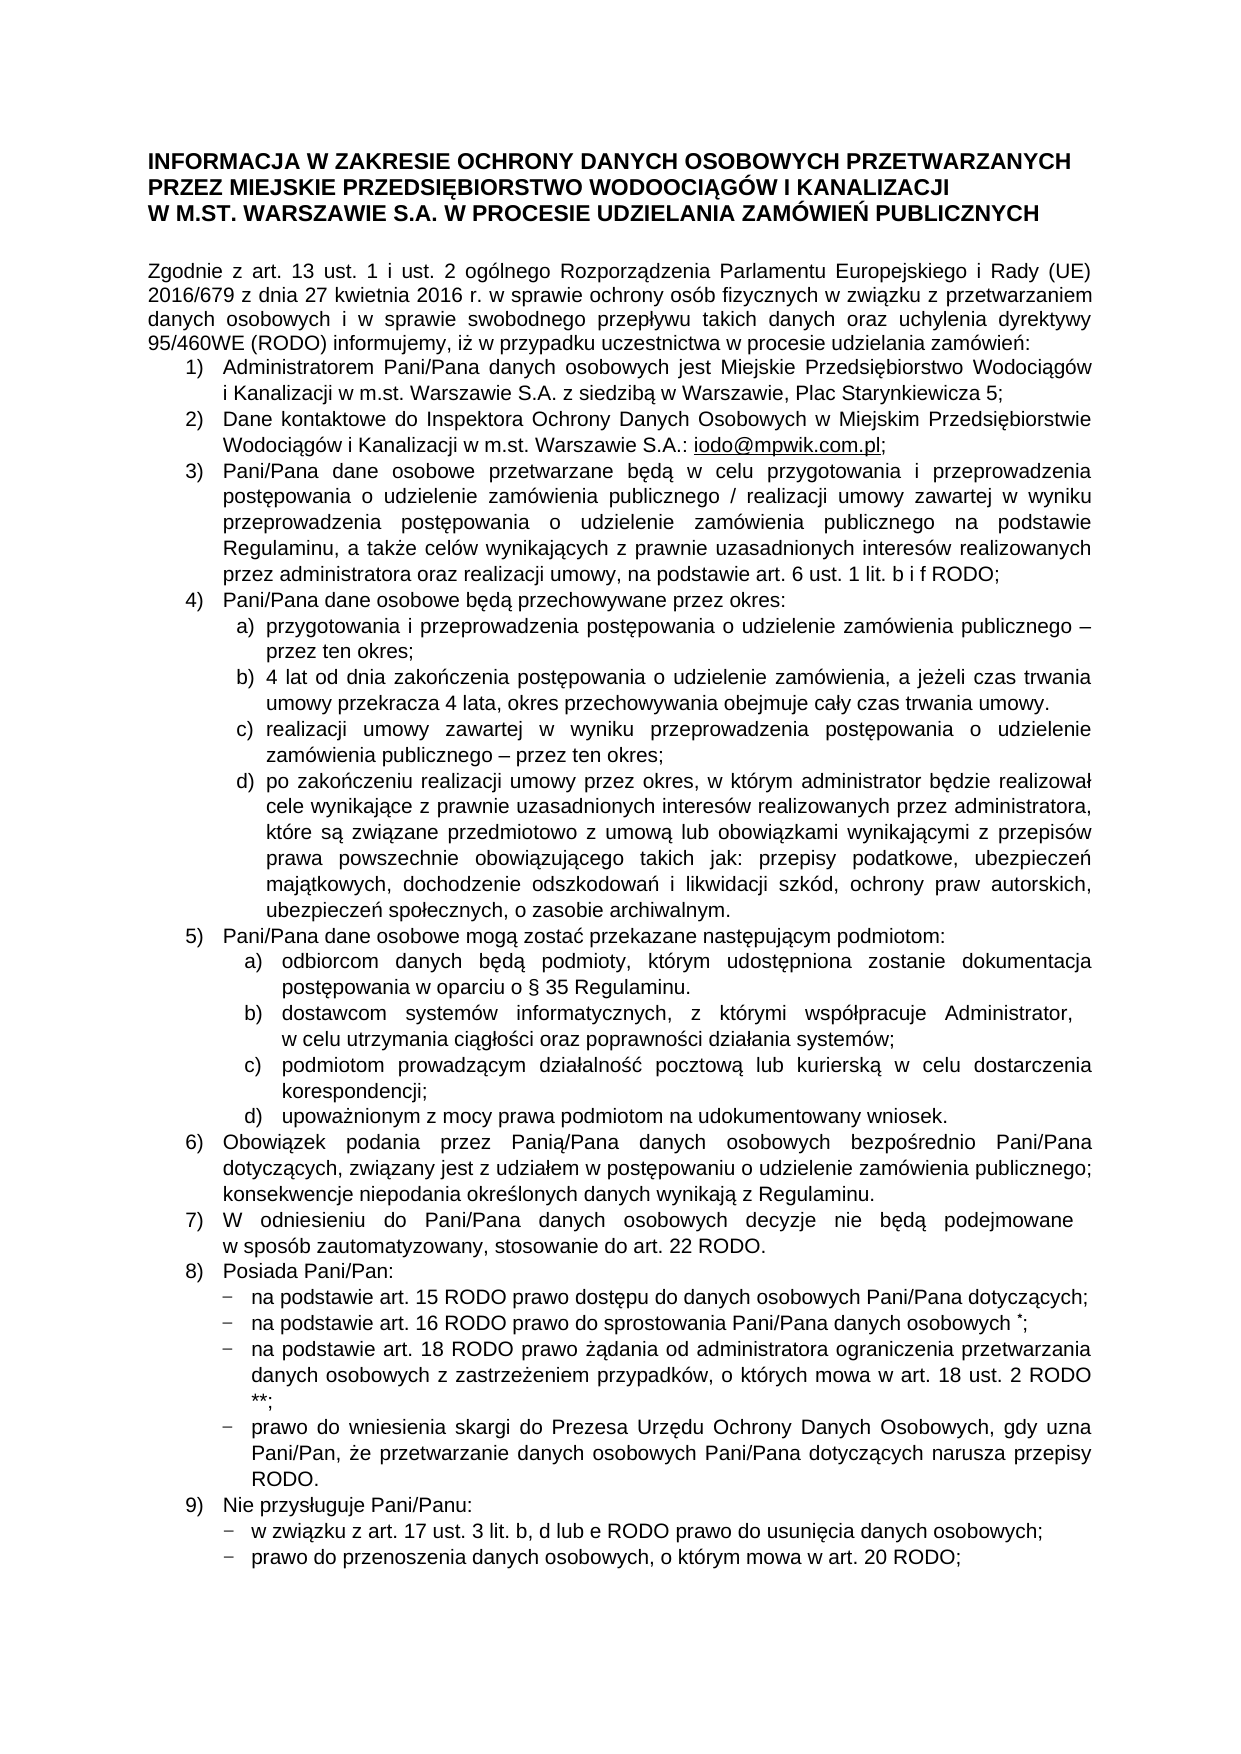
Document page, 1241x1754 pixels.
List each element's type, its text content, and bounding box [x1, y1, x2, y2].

text INFORMACJA W ZAKRESIE OCHRONY DANYCH OSOBOWYCH PRZETWARZANYCH PRZEZ MIEJSKIE PRZEDSIĘBIORSTWO WODOOCIĄGÓW I KANALIZACJI W M.ST. WARSZAWIE S.A. W PROCESIE UDZIELANIA ZAMÓWIEŃ PUBLICZNYCH [148, 148, 1093, 227]
list prawo do przenoszenia danych osobowych, o którym mowa w art. 20 RODO; [221, 1544, 1093, 1569]
list prawo do wniesienia skargi do Prezesa Urzędu Ochrony Danych Osobowych, gdy uzna Pani/Pan, że przetwarzanie danych osobowych Pani/Pana dotyczących narusza przepisy RODO. [221, 1415, 1093, 1491]
list na podstawie art. 18 RODO prawo żądania od administratora ograniczenia przetwarzania danych osobowych z zastrzeżeniem przypadków, o których mowa w art. 18 ust. 2 RODO **; [221, 1337, 1093, 1413]
list po zakończeniu realizacji umowy przez okres, w którym administrator będzie realizował cele wynikające z prawnie uzasadnionych interesów realizowanych przez administratora, które są związane przedmiotowo z umową lub obowiązkami wynikającymi z przepisów prawa powszechnie obowiązującego takich jak: przepisy podatkowe, ubezpieczeń majątkowych, dochodzenie odszkodowań i likwidacji szkód, ochrony praw autorskich, ubezpieczeń społecznych, o zasobie archiwalnym. [236, 768, 1093, 922]
list Pani/Pana dane osobowe mogą zostać przekazane następującym podmiotom: [185, 923, 1093, 947]
list odbiorcom danych będą podmioty, którym udostępniona zostanie dokumentacja postępowania w oparciu o § 35 Regulaminu. [244, 949, 1093, 999]
list Obowiązek podania przez Panią/Pana danych osobowych bezpośrednio Pani/Pana dotyczących, związany jest z udziałem w postępowaniu o udzielenie zamówienia publicznego; konsekwencje niepodania określonych danych wynikają z Regulaminu. [185, 1130, 1093, 1206]
list na podstawie art. 16 RODO prawo do sprostowania Pani/Pana danych osobowych *; [221, 1311, 1093, 1335]
list W odniesieniu do Pani/Pana danych osobowych decyzje nie będą podejmowane w sposób zautomatyzowany, stosowanie do art. 22 RODO. [185, 1208, 1093, 1257]
list upoważnionym z mocy prawa podmiotom na udokumentowany wniosek. [244, 1104, 1093, 1128]
list Pani/Pana dane osobowe będą przechowywane przez okres: [185, 588, 1093, 612]
list przygotowania i przeprowadzenia postępowania o udzielenie zamówienia publicznego – przez ten okres; [236, 613, 1093, 663]
list 4 lat od dnia zakończenia postępowania o udzielenie zamówienia, a jeżeli czas trwania umowy przekracza 4 lata, okres przechowywania obejmuje cały czas trwania umowy. [236, 665, 1093, 715]
list Dane kontaktowe do Inspektora Ochrony Danych Osobowych w Miejskim Przedsiębiorstwie Wodociągów i Kanalizacji w m.st. Warszawie S.A.: iodo@mpwik.com.pl; [185, 407, 1093, 457]
list Nie przysługuje Pani/Panu: [185, 1493, 1093, 1517]
list Posiada Pani/Pan: [185, 1259, 1093, 1283]
list dostawcom systemów informatycznych, z którymi współpracuje Administrator, w celu utrzymania ciągłości oraz poprawności działania systemów; [244, 1001, 1093, 1051]
list Administratorem Pani/Pana danych osobowych jest Miejskie Przedsiębiorstwo Wodociągów i Kanalizacji w m.st. Warszawie S.A. z siedzibą w Warszawie, Plac Starynkiewicza 5; [185, 355, 1093, 405]
list realizacji umowy zawartej w wyniku przeprowadzenia postępowania o udzielenie zamówienia publicznego – przez ten okres; [236, 717, 1093, 767]
list na podstawie art. 15 RODO prawo dostępu do danych osobowych Pani/Pana dotyczących; [221, 1285, 1093, 1309]
text Zgodnie z art. 13 ust. 1 i ust. 2 ogólnego Rozporządzenia Parlamentu Europejskiego i Rady (UE) 2016/679 z dnia 27 kwietnia 2016 r. w sprawie ochrony osób fizycznych w związku z przetwarzaniem danych osobowych i w sprawie swobodnego przepływu takich danych oraz uchylenia dyrektywy 95/460WE (RODO) informujemy, iż w przypadku uczestnictwa w procesie udzielania zamówień: [148, 259, 1093, 355]
list w związku z art. 17 ust. 3 lit. b, d lub e RODO prawo do usunięcia danych osobowych; [221, 1518, 1093, 1543]
list podmiotom prowadzącym działalność pocztową lub kurierską w celu dostarczenia korespondencji; [244, 1053, 1093, 1102]
list Pani/Pana dane osobowe przetwarzane będą w celu przygotowania i przeprowadzenia postępowania o udzielenie zamówienia publicznego / realizacji umowy zawartej w wyniku przeprowadzenia postępowania o udzielenie zamówienia publicznego na podstawie Regulaminu, a także celów wynikających z prawnie uzasadnionych interesów realizowanych przez administratora oraz realizacji umowy, na podstawie art. 6 ust. 1 lit. b i f RODO; [185, 458, 1093, 586]
